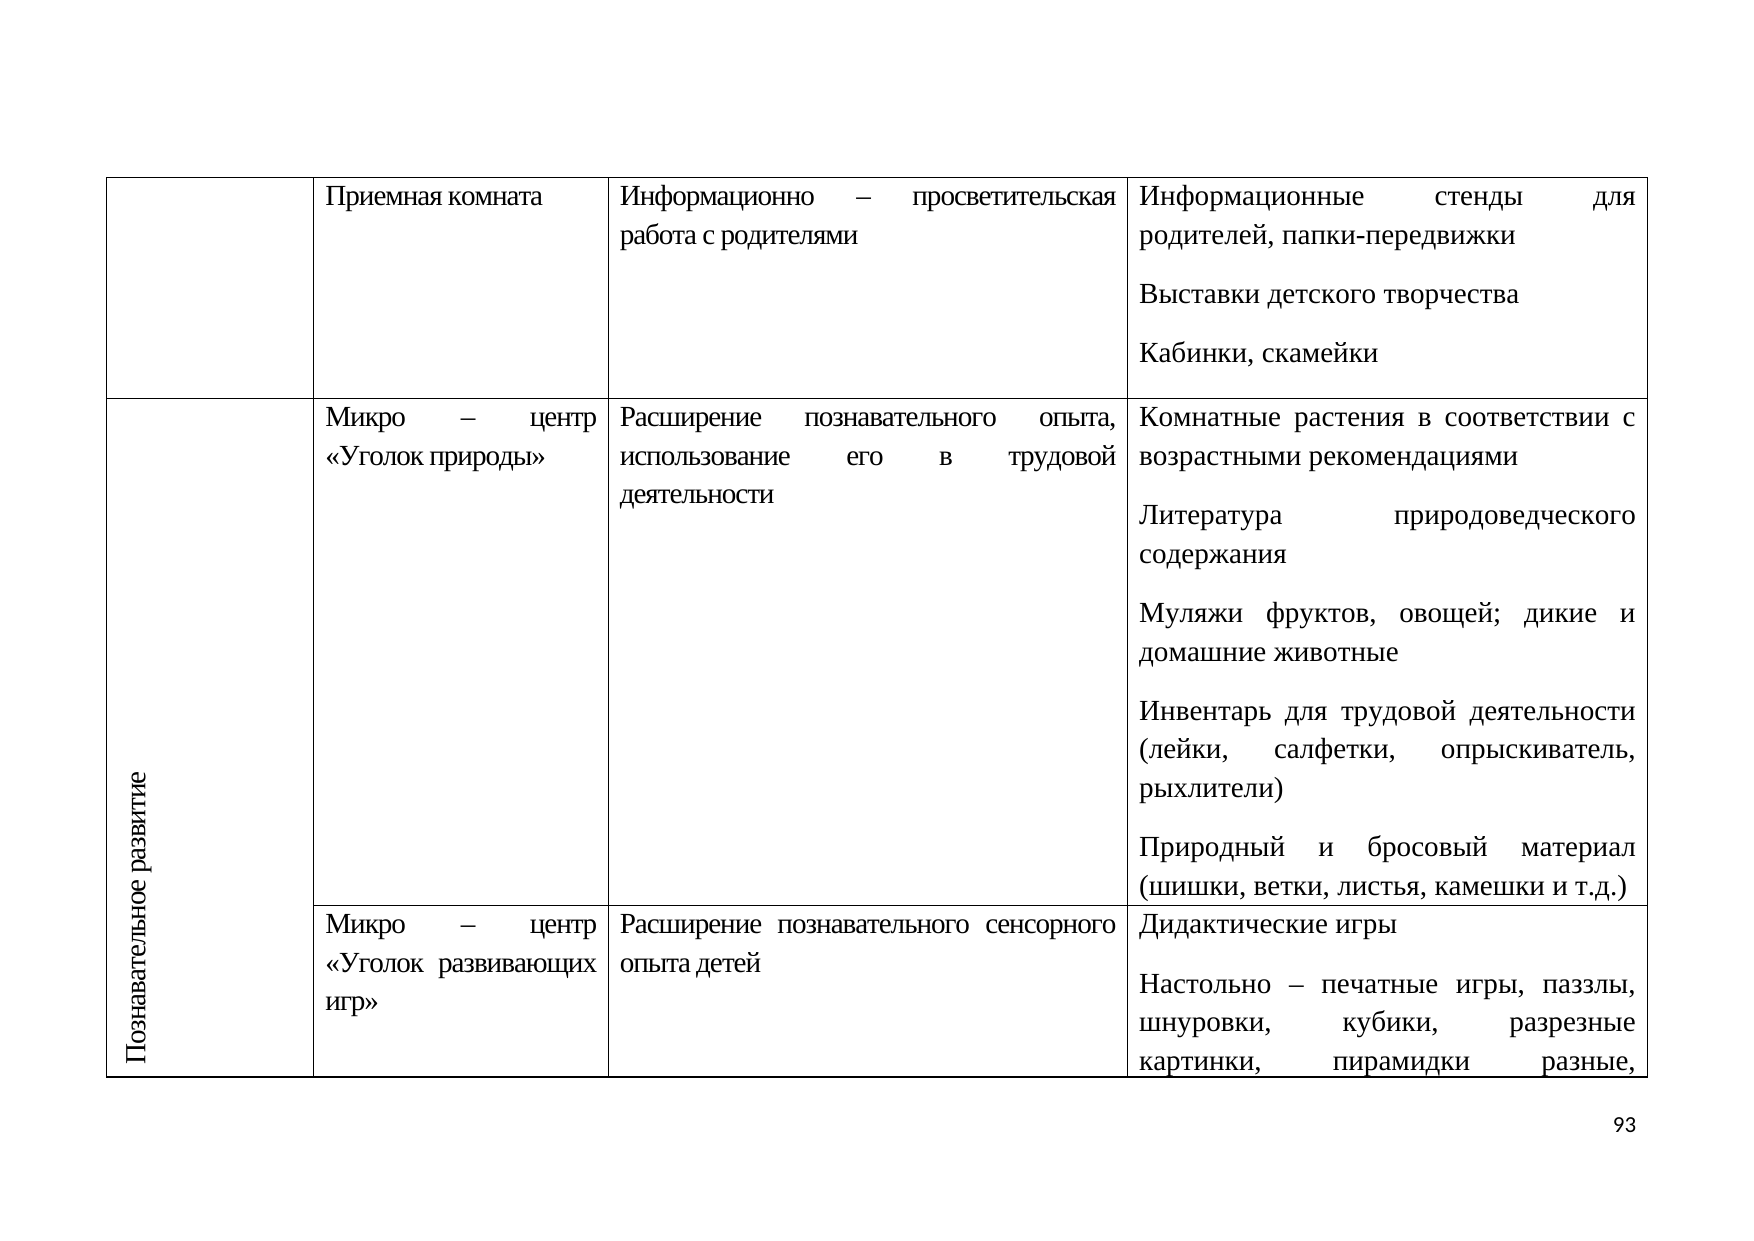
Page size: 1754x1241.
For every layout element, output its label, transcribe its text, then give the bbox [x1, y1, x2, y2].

table_cell Информационные стенды для родителей, папки-передвижки Выставки детского творчества Кабинки, скамейки [1128, 178, 1647, 398]
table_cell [1128, 906, 1647, 1076]
table_cell Комнатные растения в соответствии с возрастными рекомендациями Литература природоведческого содержания Муляжи фруктов, овощей; дикие и домашние животные Инвентарь для трудовой деятельности (лейки, салфетки, опрыскиватель, рыхлители) Природный и бросовый материал (шишки, ветки, листья, камешки и т.д.) [1128, 399, 1647, 905]
table_cell Познавательное развитие [107, 399, 313, 1076]
table_cell Информационно – просветительская работа с родителями [609, 178, 1127, 398]
table_cell Микро – центр «Уголок природы» [314, 399, 608, 905]
table_cell Расширение познавательного опыта, использование его в трудовой деятельности [609, 399, 1127, 905]
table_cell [314, 906, 608, 1076]
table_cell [609, 906, 1127, 1076]
table_cell Приемная комната [314, 178, 608, 398]
